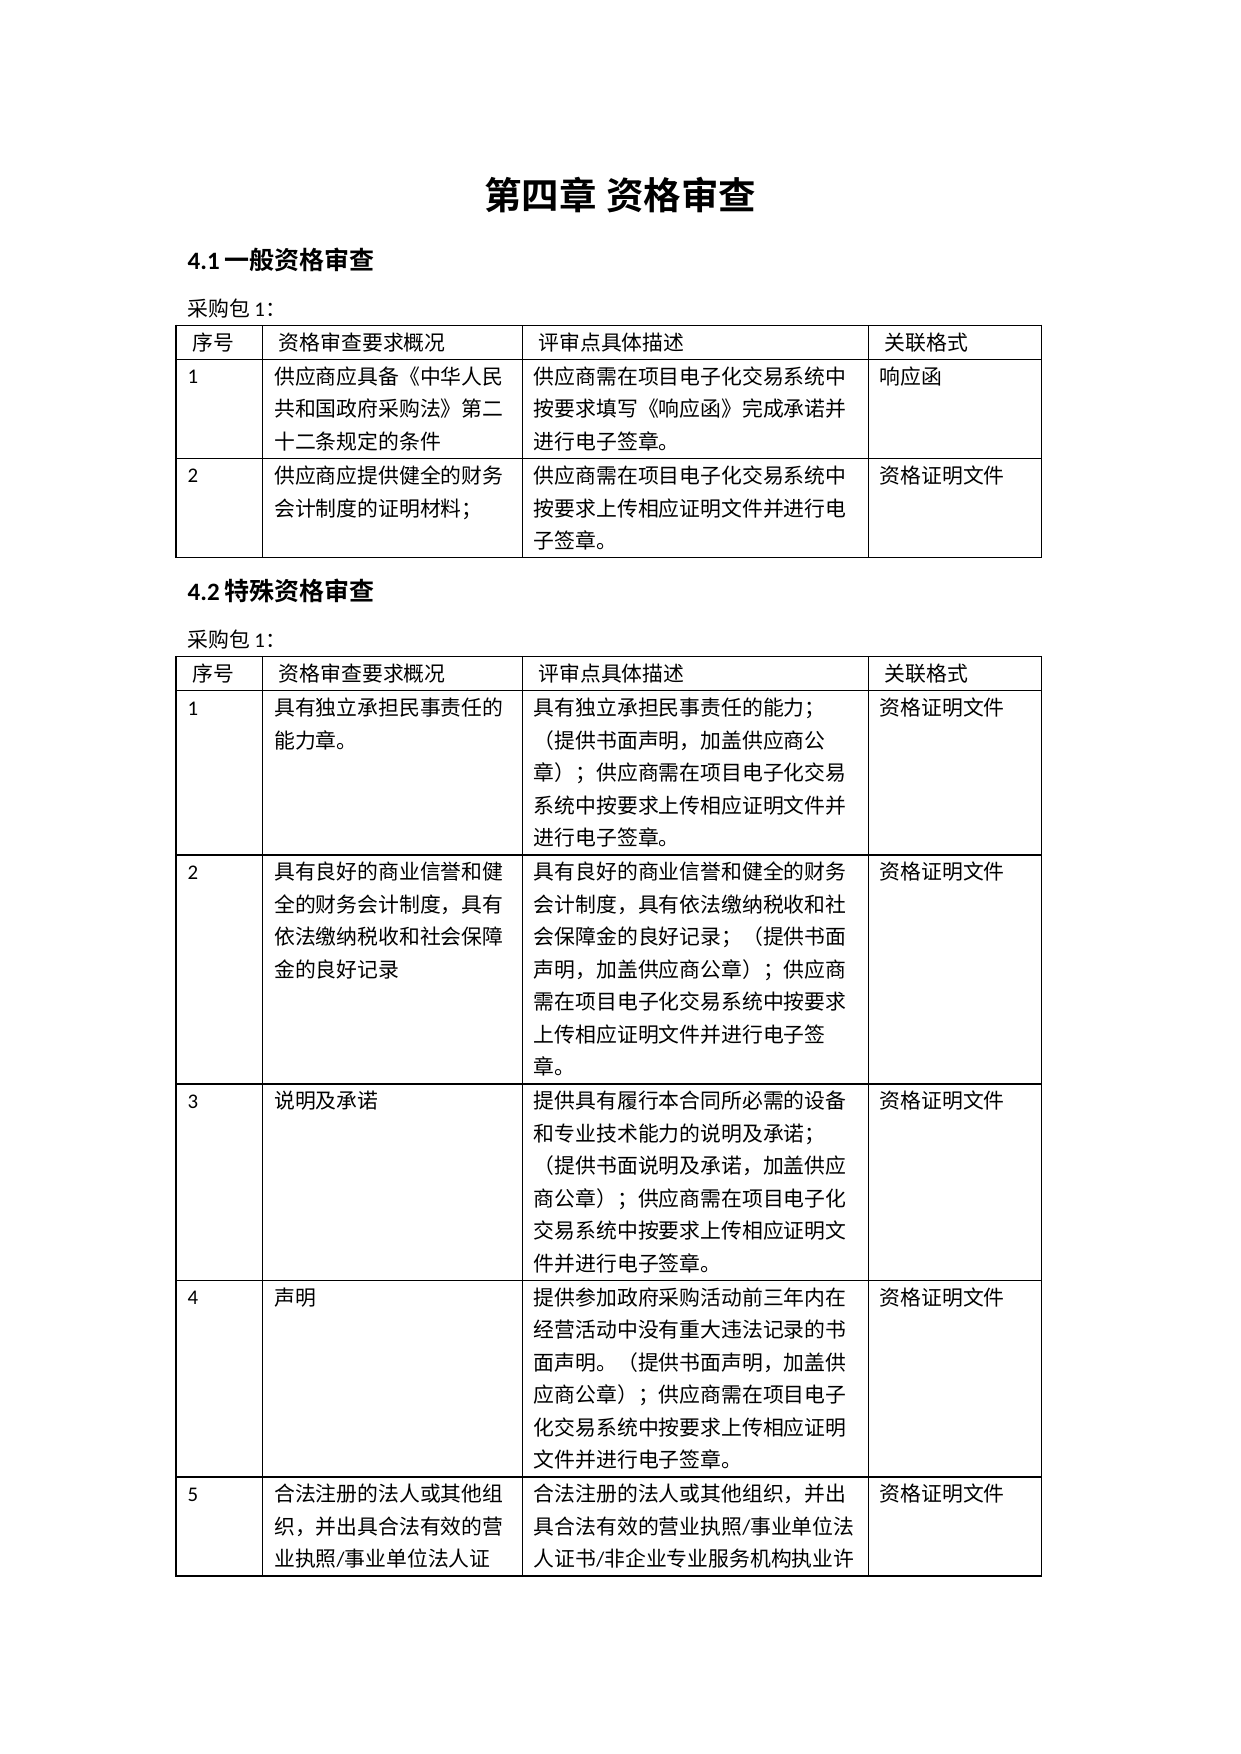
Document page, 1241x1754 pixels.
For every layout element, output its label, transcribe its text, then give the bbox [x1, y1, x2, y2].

table_cell 具有独立承担民事责任的能力；（提供书面声明，加盖供应商公章）；供应商需在项目电子化交易系统中按要求上传相应证明文件并进行电子签章。 [523, 691, 868, 854]
table_cell 1 [177, 360, 262, 458]
table_cell 2 [177, 856, 262, 1083]
text 采购包1： [187, 623, 1053, 656]
table_cell 供应商应提供健全的财务会计制度的证明材料； [263, 459, 522, 557]
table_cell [263, 1478, 522, 1575]
table_cell 具有独立承担民事责任的能力章。 [263, 691, 522, 854]
table_header 关联格式 [869, 657, 1041, 690]
text 第四章 资格审查 [187, 162, 1053, 227]
table_cell 资格证明文件 [869, 459, 1041, 557]
table_cell 资格证明文件 [869, 1478, 1041, 1575]
table_header 评审点具体描述 [523, 326, 868, 358]
table_cell 提供具有履行本合同所必需的设备和专业技术能力的说明及承诺；（提供书面说明及承诺，加盖供应商公章）；供应商需在项目电子化交易系统中按要求上传相应证明文件并进行电子签章。 [523, 1085, 868, 1279]
table_cell 具有良好的商业信誉和健全的财务会计制度，具有依法缴纳税收和社会保障金的良好记录 [263, 856, 522, 1083]
table_header 评审点具体描述 [523, 657, 868, 690]
table_cell 供应商需在项目电子化交易系统中按要求上传相应证明文件并进行电子签章。 [523, 459, 868, 557]
table_cell 资格证明文件 [869, 1281, 1041, 1476]
text 采购包1： [187, 292, 1053, 324]
table_cell 3 [177, 1085, 262, 1279]
table_cell 资格证明文件 [869, 1085, 1041, 1279]
table_header 资格审查要求概况 [263, 657, 522, 690]
table_cell 2 [177, 459, 262, 557]
text 4.1一般资格审查 [187, 227, 1053, 292]
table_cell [523, 1478, 868, 1575]
table_cell 1 [177, 691, 262, 854]
table_cell 供应商需在项目电子化交易系统中按要求填写《响应函》完成承诺并进行电子签章。 [523, 360, 868, 458]
text 4.2特殊资格审查 [187, 558, 1053, 623]
table_cell 4 [177, 1281, 262, 1476]
table_cell 声明 [263, 1281, 522, 1476]
table_cell 资格证明文件 [869, 691, 1041, 854]
table_cell 5 [177, 1478, 262, 1575]
table_header 序号 [177, 657, 262, 690]
table_header 关联格式 [869, 326, 1041, 358]
table_header 资格审查要求概况 [263, 326, 522, 358]
table_cell 说明及承诺 [263, 1085, 522, 1279]
table_cell 提供参加政府采购活动前三年内在经营活动中没有重大违法记录的书面声明。（提供书面声明，加盖供应商公章）；供应商需在项目电子化交易系统中按要求上传相应证明文件并进行电子签章。 [523, 1281, 868, 1476]
table_cell 具有良好的商业信誉和健全的财务会计制度，具有依法缴纳税收和社会保障金的良好记录；（提供书面声明，加盖供应商公章）；供应商需在项目电子化交易系统中按要求上传相应证明文件并进行电子签章。 [523, 856, 868, 1083]
table_cell 供应商应具备《中华人民共和国政府采购法》第二十二条规定的条件 [263, 360, 522, 458]
table_header 序号 [177, 326, 262, 358]
table_cell 响应函 [869, 360, 1041, 458]
table_cell 资格证明文件 [869, 856, 1041, 1083]
